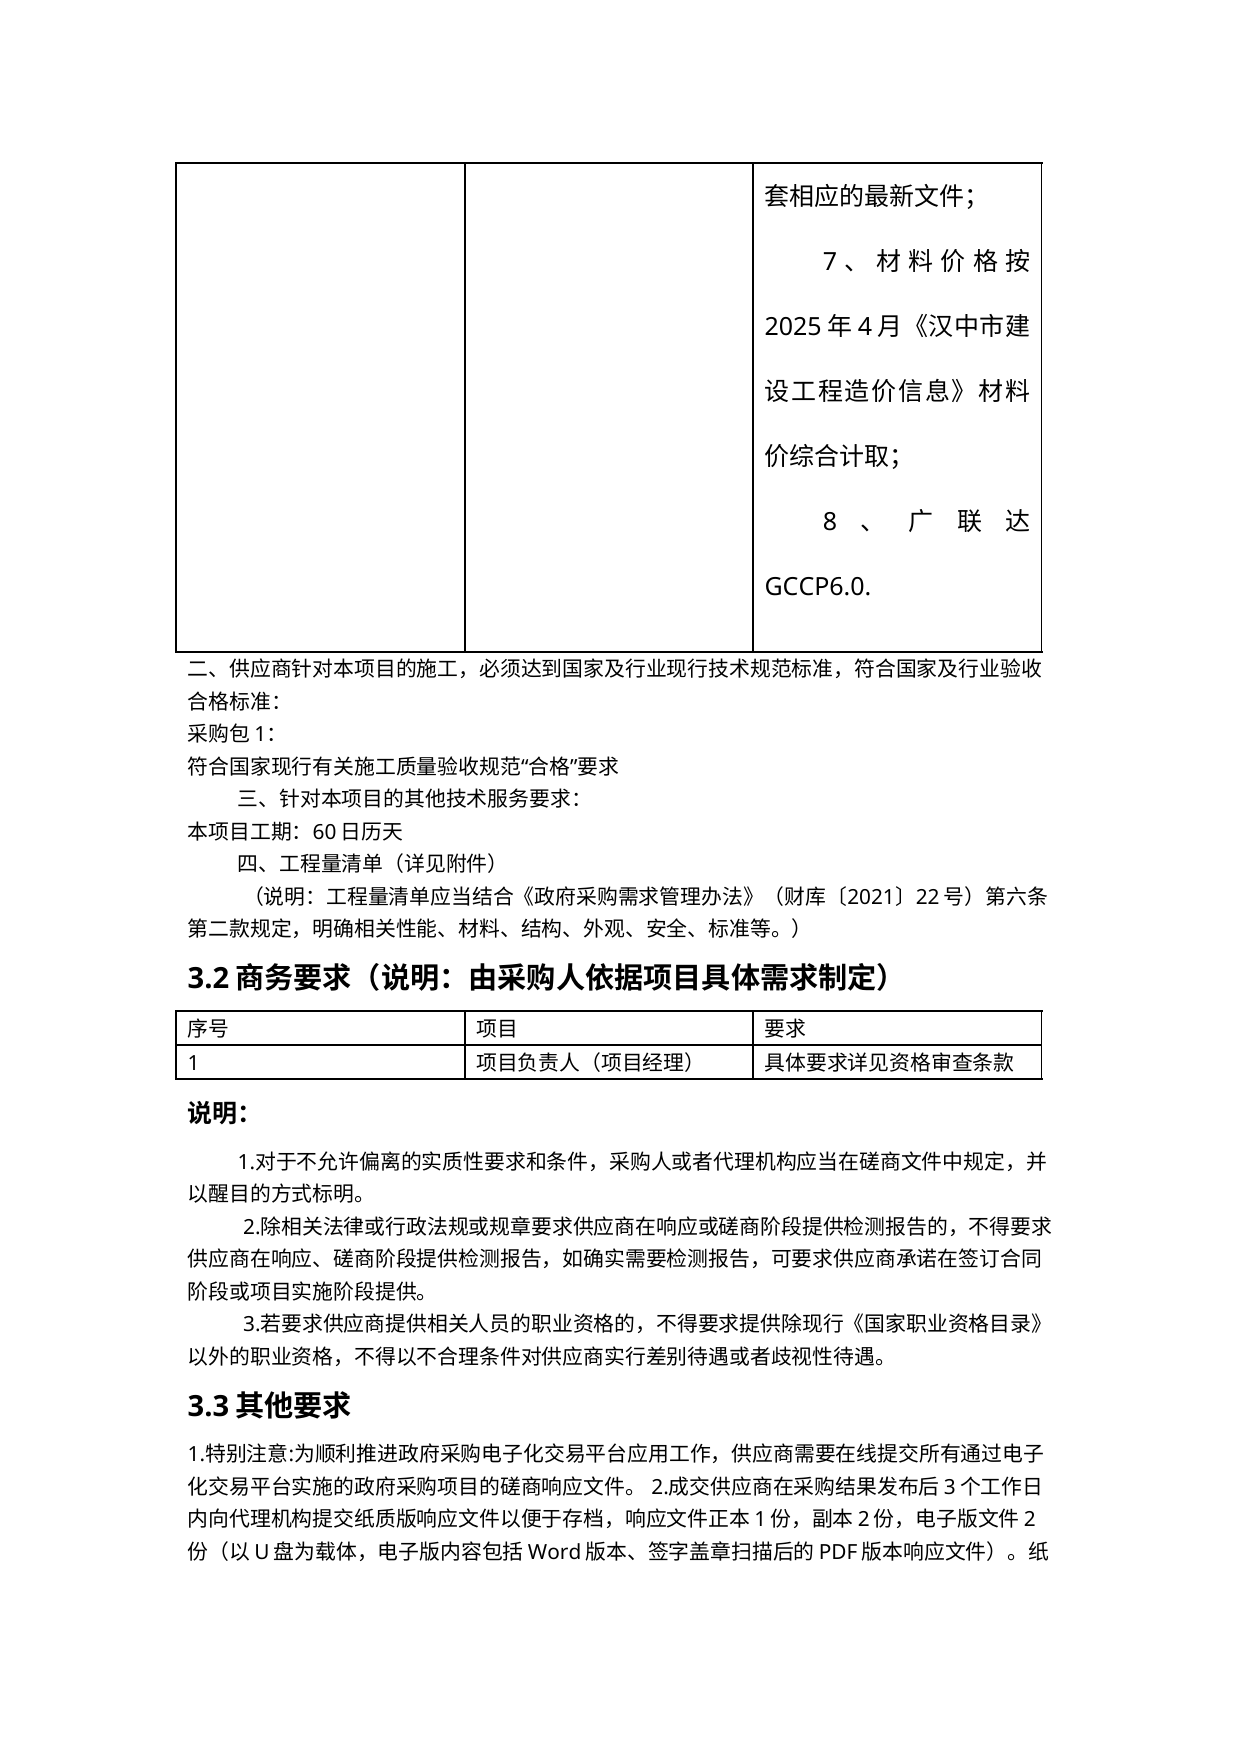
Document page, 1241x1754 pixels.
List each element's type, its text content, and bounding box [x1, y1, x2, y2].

text 三、针对本项目的其他技术服务要求： [187, 783, 1053, 815]
text 说明： [187, 1080, 1053, 1145]
table_header 序号 [177, 1012, 464, 1044]
text 符合国家现行有关施工质量验收规范“合格”要求 [187, 750, 1053, 783]
text 四、工程量清单（详见附件） [187, 848, 1053, 880]
table_header 要求 [754, 1012, 1041, 1044]
text （说明：工程量清单应当结合《政府采购需求管理办法》（财库〔2021〕22号）第六条第二款规定，明确相关性能、材料、结构、外观、安全、标准等。） [187, 880, 1053, 945]
text 3.2商务要求（说明：由采购人依据项目具体需求制定） [187, 945, 1053, 1010]
text 3.若要求供应商提供相关人员的职业资格的，不得要求提供除现行《国家职业资格目录》以外的职业资格，不得以不合理条件对供应商实行差别待遇或者歧视性待遇。 [187, 1307, 1053, 1372]
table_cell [754, 164, 1041, 651]
table_cell 具体要求详见资格审查条款 [754, 1046, 1041, 1078]
text 1.对于不允许偏离的实质性要求和条件，采购人或者代理机构应当在磋商文件中规定，并以醒目的方式标明。 [187, 1145, 1053, 1210]
table_cell [466, 164, 752, 651]
text 本项目工期：60日历天 [187, 815, 1053, 848]
text 采购包1： [187, 718, 1053, 750]
table_cell 项目负责人（项目经理） [466, 1046, 752, 1078]
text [187, 1437, 1053, 1567]
text 3.3其他要求 [187, 1372, 1053, 1437]
text 二、供应商针对本项目的施工，必须达到国家及行业现行技术规范标准，符合国家及行业验收合格标准： [187, 653, 1053, 718]
table_cell 2 [177, 164, 464, 651]
table_header 项目 [466, 1012, 752, 1044]
table_cell 1 [177, 1046, 464, 1078]
text 2.除相关法律或行政法规或规章要求供应商在响应或磋商阶段提供检测报告的，不得要求供应商在响应、磋商阶段提供检测报告，如确实需要检测报告，可要求供应商承诺在签订合同阶段或项目实施阶段提供。 [187, 1210, 1053, 1307]
